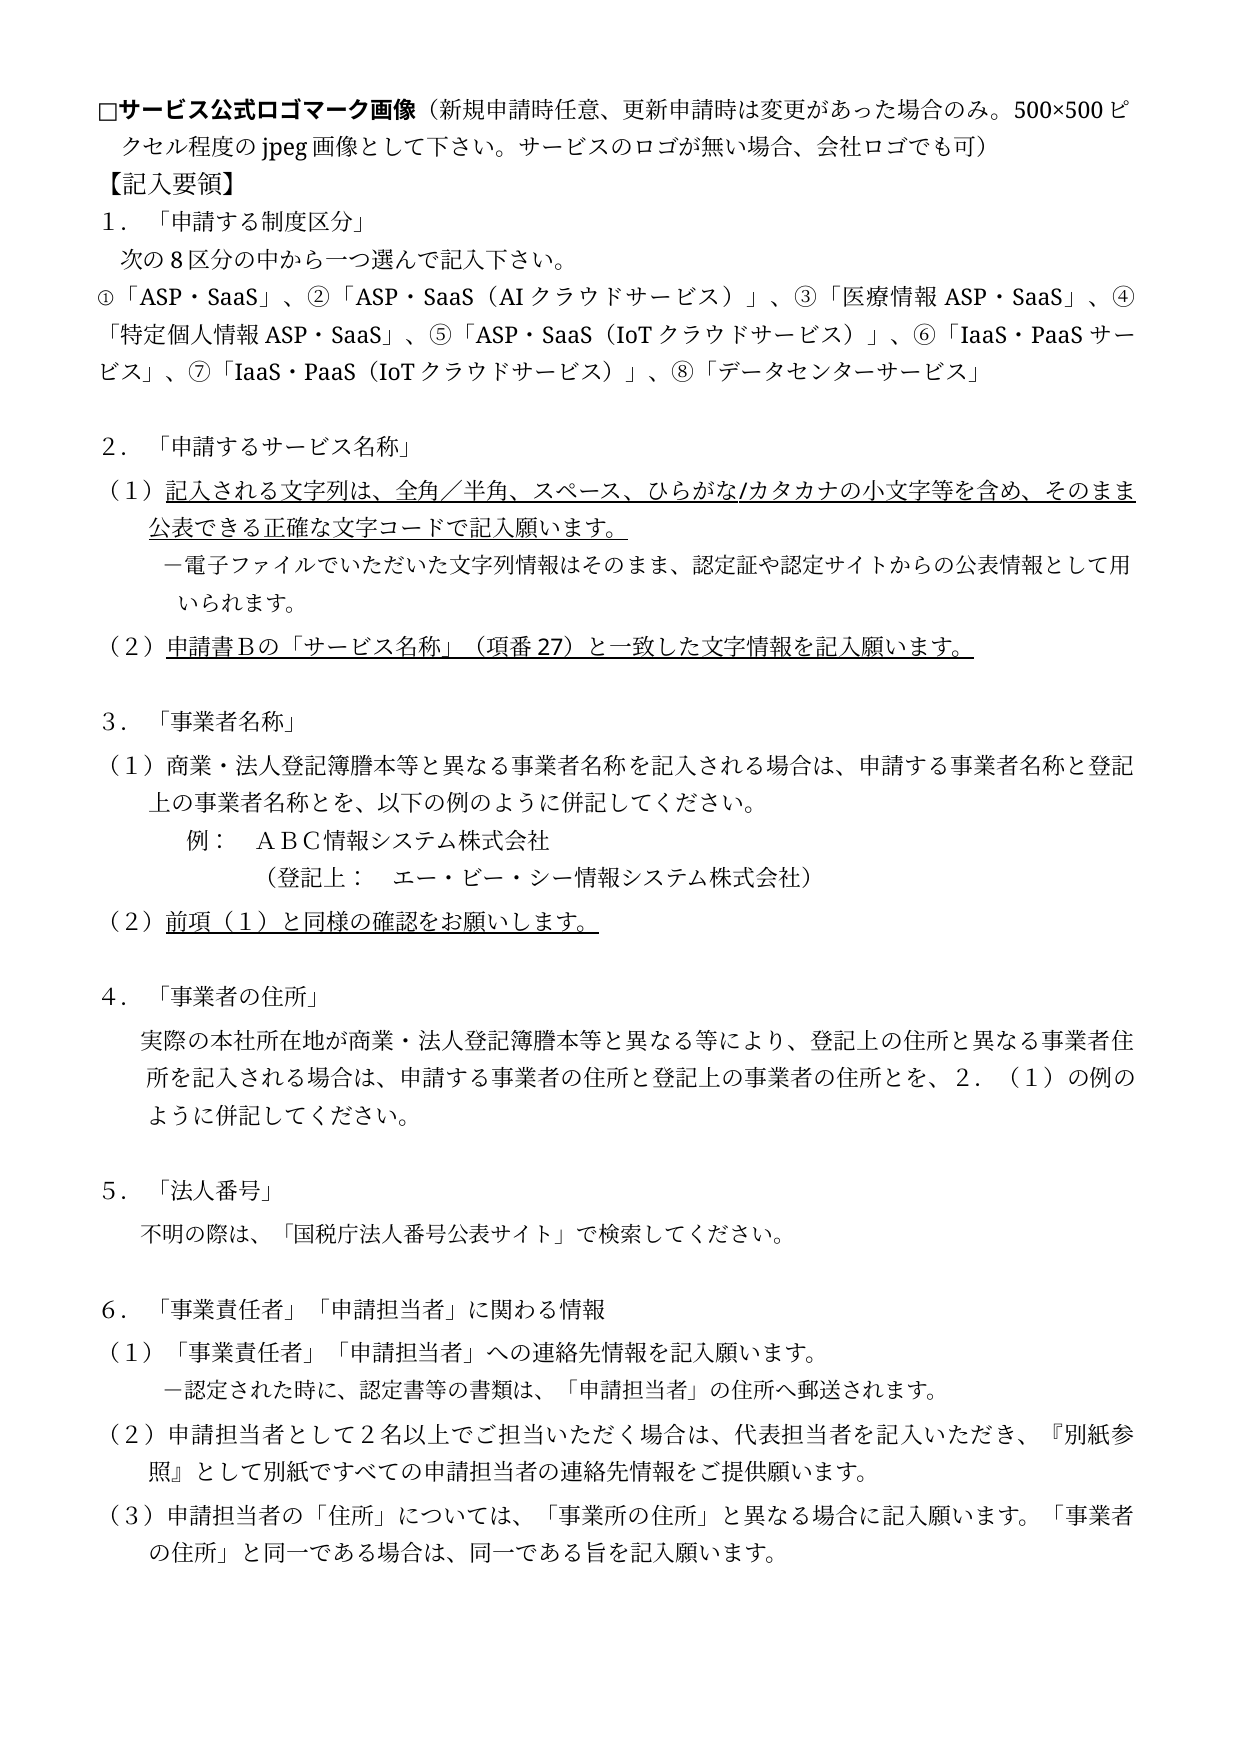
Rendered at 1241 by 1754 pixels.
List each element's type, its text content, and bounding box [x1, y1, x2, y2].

text ①「ASP・SaaS」、②「ASP・SaaS（AIクラウドサービス）」、③「医療情報ASP・SaaS」、④「特定個人情報ASP・SaaS」、⑤「ASP・SaaS（IoTクラウドサービス）」、⑥「IaaS・PaaS サービス」、⑦「IaaS・PaaS（IoTクラウドサービス）」、⑧「データセンターサービス」 [97, 277, 1136, 389]
text －認定された時に、認定書等の書類は、「申請担当者」の住所へ郵送されます。 [163, 1371, 1136, 1408]
text 次の8区分の中から一つ選んで記入下さい。 [97, 239, 1136, 277]
text （２）前項（１）と同様の確認をお願いします。 [97, 902, 1137, 939]
text 【記入要領】 [97, 164, 1136, 202]
text －電子ファイルでいただいた文字列情報はそのまま、認定証や認定サイトからの公表情報として用いられます。 [163, 546, 1136, 621]
list 「申請する制度区分」 [97, 202, 1136, 239]
text （２）申請担当者として２名以上でご担当いただく場合は、代表担当者を記入いただき、『別紙参照』として別紙ですべての申請担当者の連絡先情報をご提供願います。 [97, 1414, 1137, 1489]
list 「申請するサービス名称」 [97, 427, 1136, 464]
text （１）記入される文字列は、全角／半角、スペース、ひらがな/カタカナの小文字等を含め、そのまま公表できる正確な文字コードで記入願います。 [97, 471, 1137, 546]
text 実際の本社所在地が商業・法人登記簿謄本等と異なる等により、登記上の住所と異なる事業者住所を記入される場合は、申請する事業者の住所と登記上の事業者の住所とを、２．（１）の例のように併記してください。 [141, 1021, 1137, 1133]
text クセル程度のjpeg画像として下さい。サービスのロゴが無い場合、会社ロゴでも可） [97, 127, 1136, 164]
text （３）申請担当者の「住所」については、「事業所の住所」と異なる場合に記入願います。「事業者の住所」と同一である場合は、同一である旨を記入願います。 [97, 1496, 1137, 1571]
text □サービス公式ロゴマーク画像（新規申請時任意、更新申請時は変更があった場合のみ。500×500ピ [97, 89, 1136, 127]
list 「事業者の住所」 [97, 977, 1136, 1014]
list 「法人番号」 [97, 1171, 1136, 1208]
text 不明の際は、「国税庁法人番号公表サイト」で検索してください。 [141, 1214, 1137, 1252]
list 「事業者名称」 [97, 702, 1136, 739]
text （１）「事業責任者」「申請担当者」への連絡先情報を記入願います。 [97, 1333, 1137, 1371]
text （登記上： エー・ビー・シー情報システム株式会社） [163, 858, 1136, 896]
text （２）申請書Ｂの「サービス名称」（項番27）と一致した文字情報を記入願います。 [97, 627, 1137, 664]
text （１）商業・法人登記簿謄本等と異なる事業者名称を記入される場合は、申請する事業者名称と登記上の事業者名称とを、以下の例のように併記してください。 [97, 746, 1137, 821]
list 「事業責任者」「申請担当者」に関わる情報 [97, 1289, 1136, 1327]
text 例： ＡＢＣ情報システム株式会社 [186, 821, 1136, 858]
